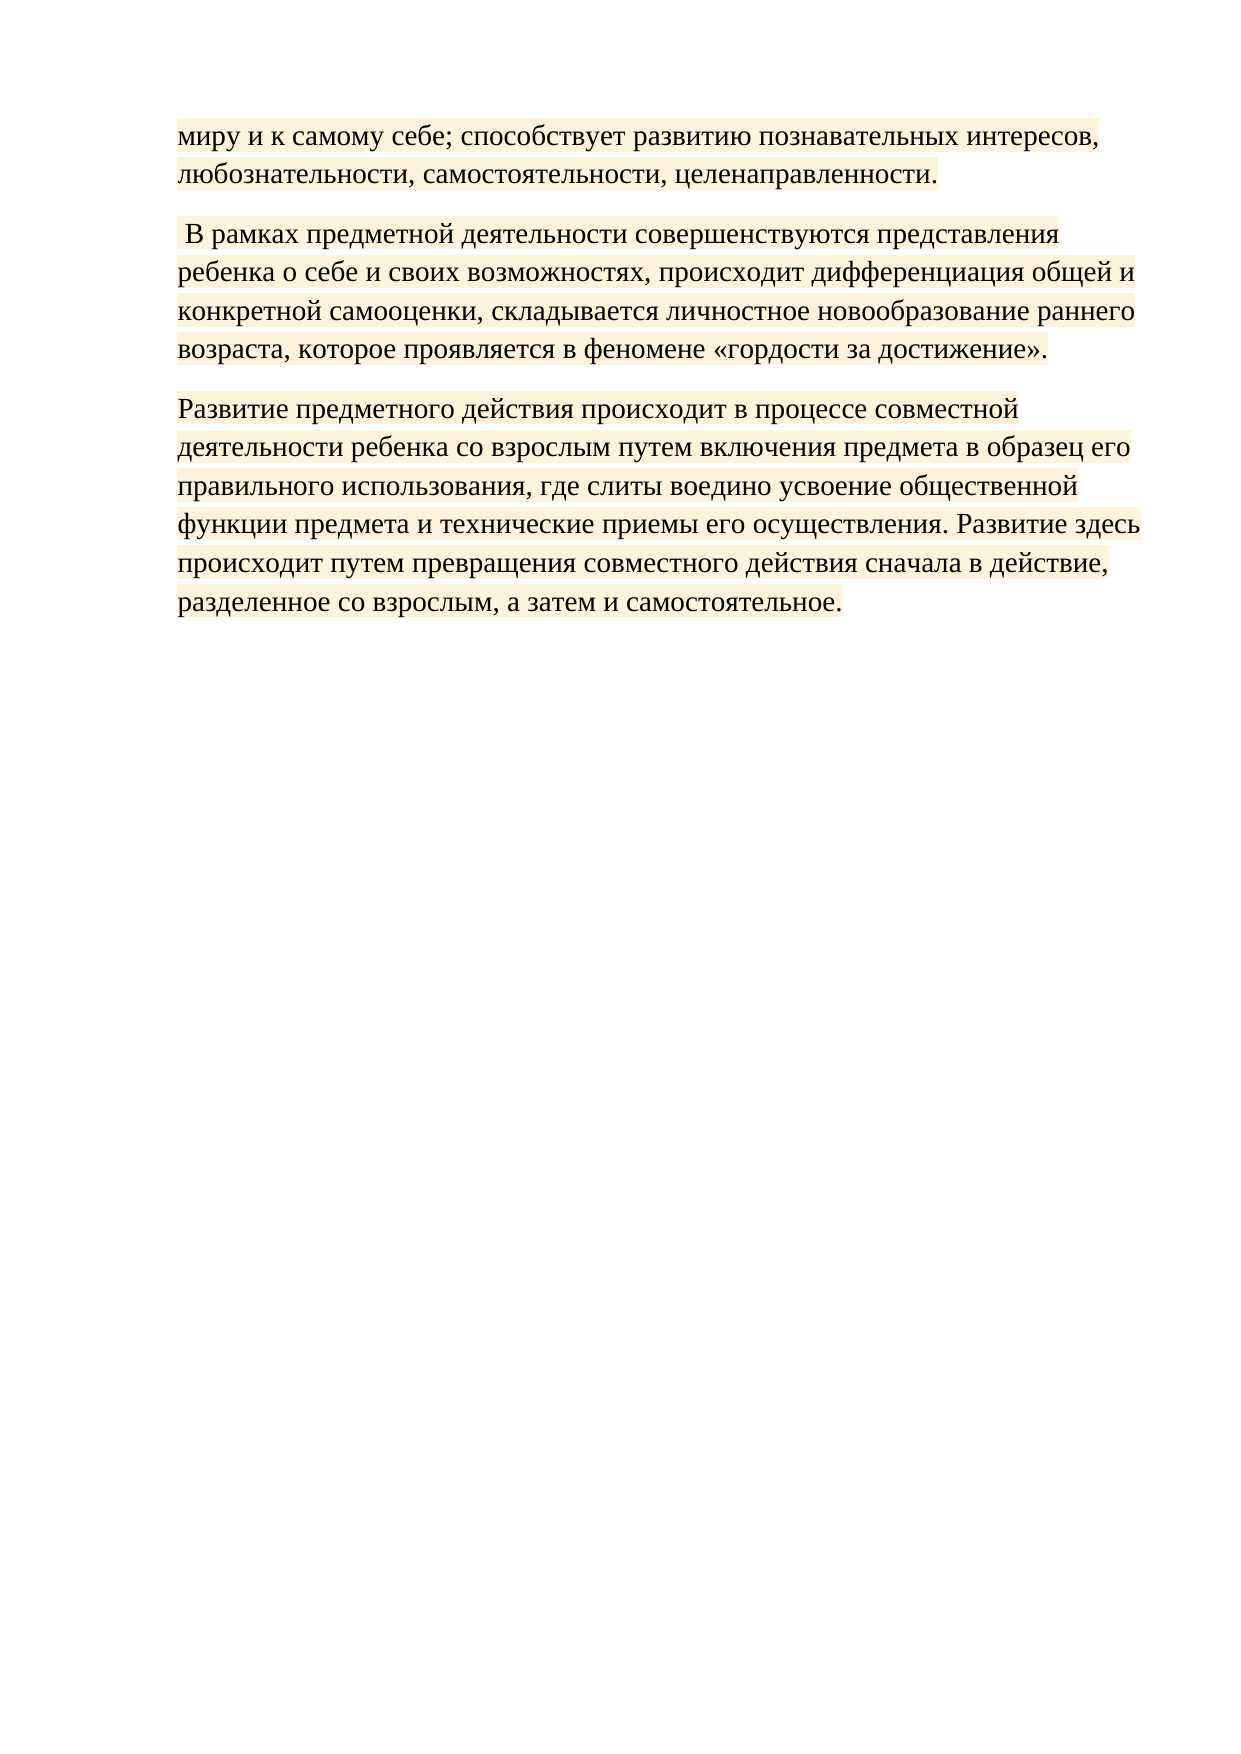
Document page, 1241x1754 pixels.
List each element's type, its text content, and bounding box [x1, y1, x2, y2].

text В рамках предметной деятельности совершенствуются представления ребенка о себе и своих возможностях, происходит дифференциация общей и конкретной самооценки, складывается личностное новообразование раннего возраста, которое проявляется в феномене «гордости за достижение». [177, 216, 1152, 365]
text Развитие предметного действия происходит в процессе совместной деятельности ребенка со взрослым путем включения предмета в образец его правильного использования, где слиты воедино усвоение общественной функции предмета и технические приемы его осуществления. Развитие здесь происходит путем превращения совместного действия сначала в действие, разделенное со взрослым, а затем и самостоятельное. [177, 391, 1152, 617]
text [177, 118, 1152, 190]
